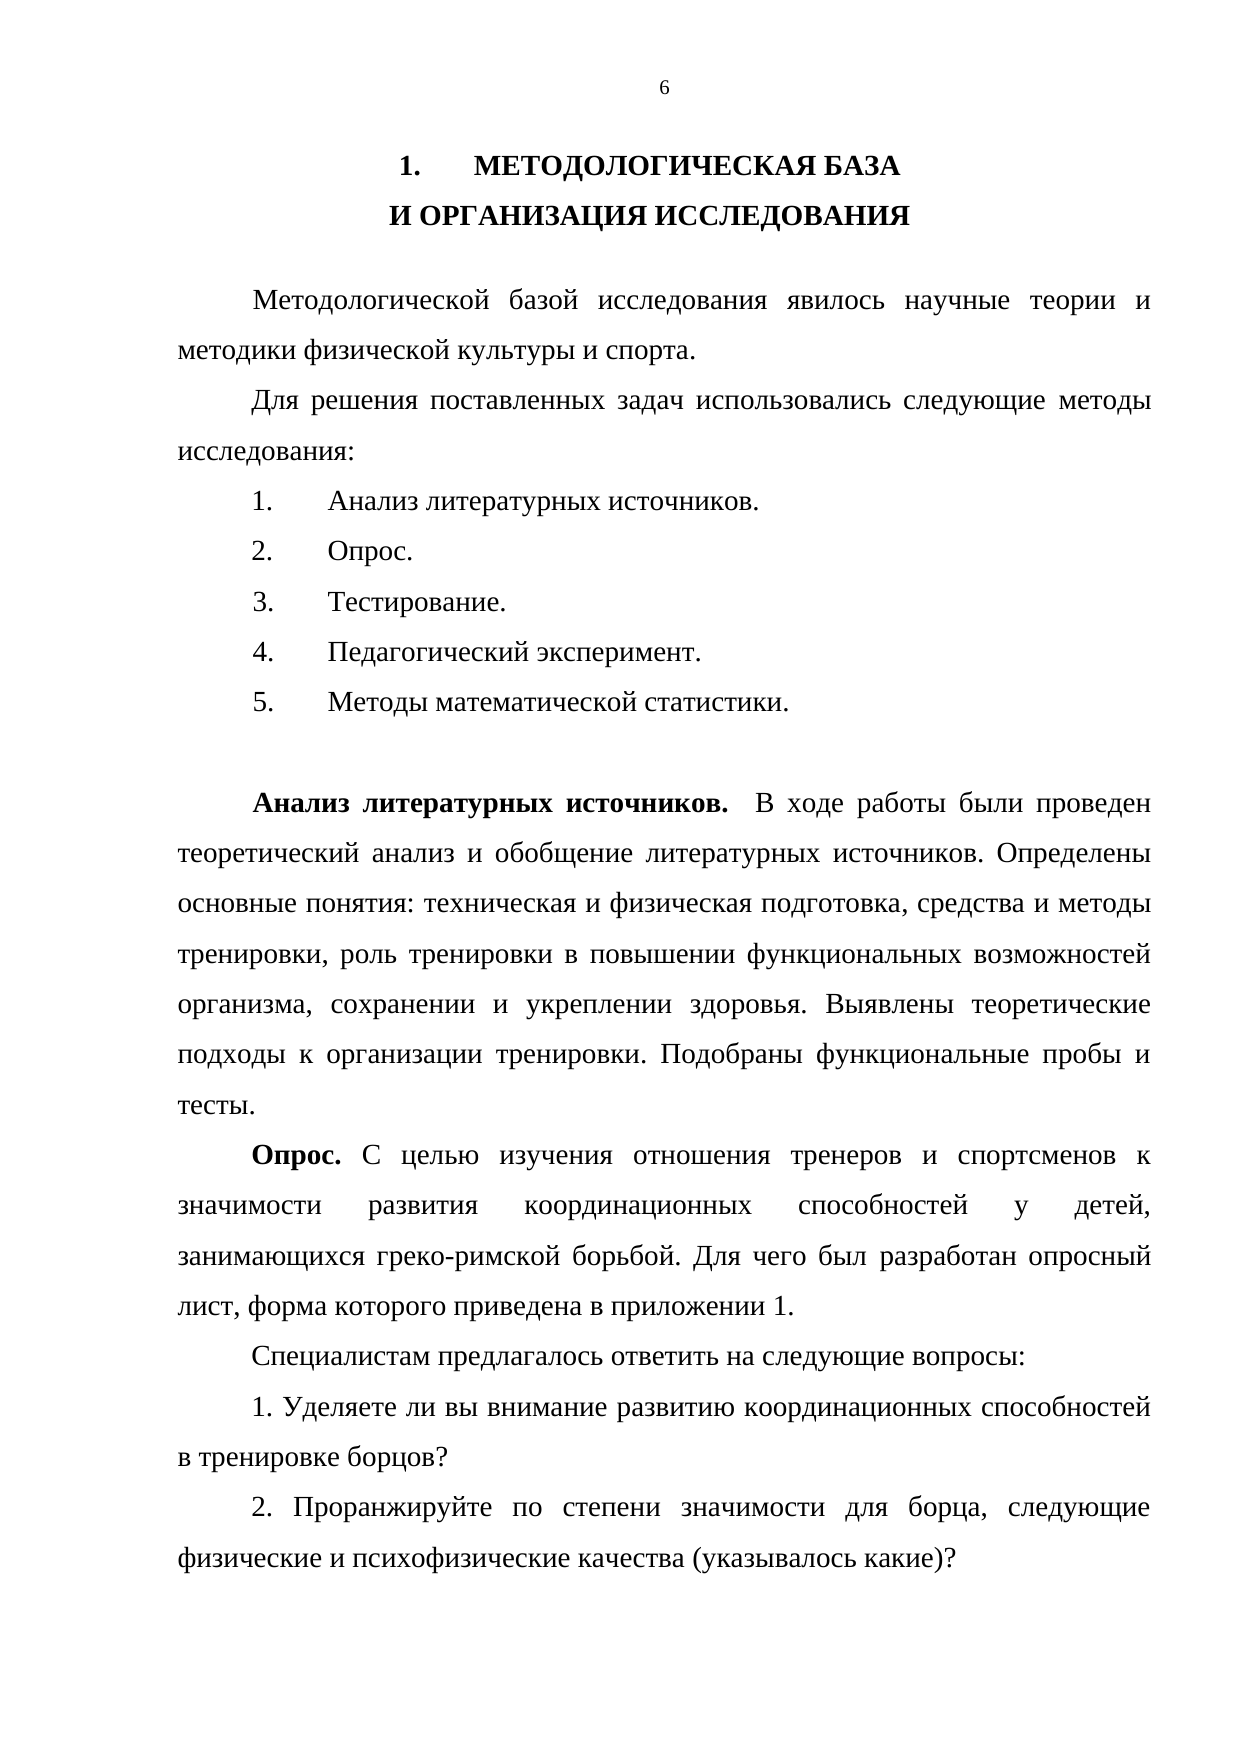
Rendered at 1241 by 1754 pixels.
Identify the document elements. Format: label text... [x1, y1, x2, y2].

list Методы математической статистики. [177, 684, 1152, 718]
list МЕТОДОЛОГИЧЕСКАЯ БАЗА [177, 148, 1122, 181]
text Опрос. С целью изучения отношения тренеров и спортсменов к значимости развития координационных способностей у детей, занимающихся греко-римской борьбой. Для чего был разработан опросный лист, форма которого приведена в приложении 1. [177, 1137, 1152, 1322]
text И ОРГАНИЗАЦИЯ ИССЛЕДОВАНИЯ [177, 198, 1122, 232]
list Тестирование. [177, 584, 1152, 617]
text Анализ литературных источников. В ходе работы были проведен теоретический анализ и обобщение литературных источников. Определены основные понятия: техническая и физическая подготовка, средства и методы тренировки, роль тренировки в повышении функциональных возможностей организма, сохранении и укреплении здоровья. Выявлены теоретические подходы к организации тренировки. Подобраны функциональные пробы и тесты. [177, 785, 1152, 1120]
list Педагогический эксперимент. [177, 634, 1152, 668]
text Методологической базой исследования явилось научные теории и методики физической культуры и спорта. [177, 282, 1152, 366]
text Специалистам предлагалось ответить на следующие вопросы: [177, 1338, 1152, 1372]
text Для решения поставленных задач использовались следующие методы исследования: [177, 382, 1152, 466]
list Опрос. [177, 533, 1152, 567]
text 2. Проранжируйте по степени значимости для борца, следующие физические и психофизические качества (указывалось какие)? [177, 1489, 1152, 1573]
list Анализ литературных источников. [177, 483, 1152, 517]
text 1. Уделяете ли вы внимание развитию координационных способностей в тренировке борцов? [177, 1389, 1152, 1473]
